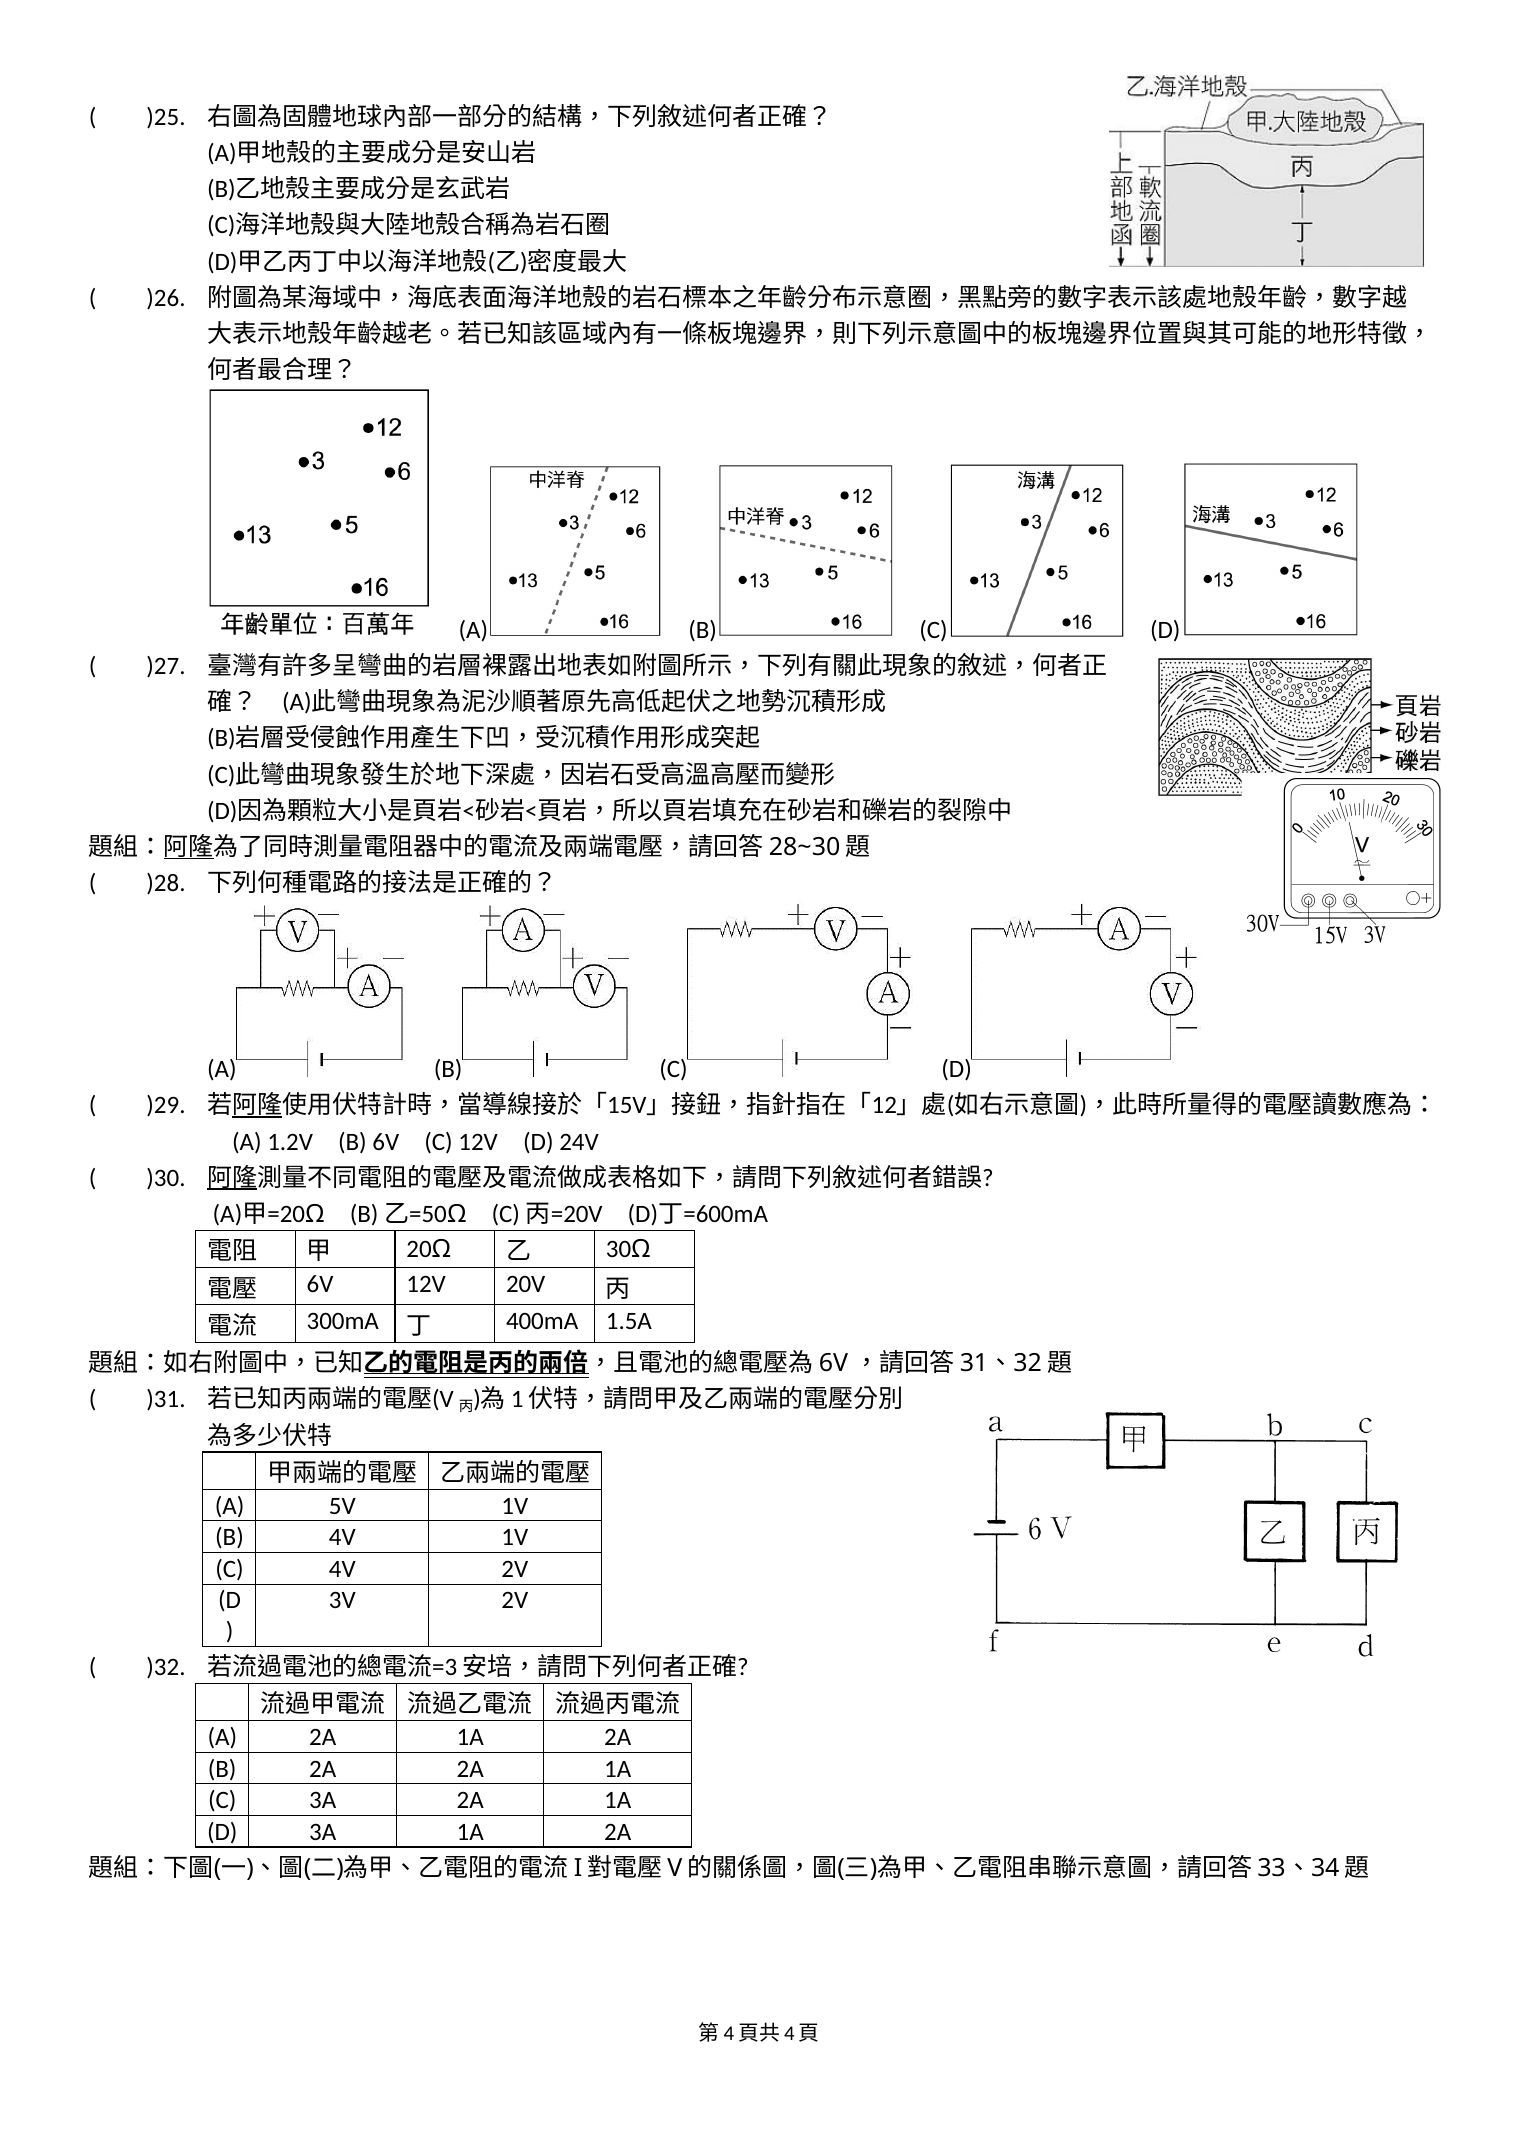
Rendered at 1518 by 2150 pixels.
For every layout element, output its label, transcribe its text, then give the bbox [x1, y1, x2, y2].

table_header [203, 1453, 255, 1489]
picture [947, 461, 1125, 639]
picture [488, 461, 664, 639]
table_header 20Ω [396, 1231, 494, 1267]
picture [687, 899, 917, 1077]
table_cell 3A [249, 1816, 396, 1846]
table_cell 電流 [196, 1305, 295, 1342]
table_cell 1V [429, 1521, 601, 1552]
table_cell 4V [256, 1553, 428, 1583]
table_cell 6V [296, 1268, 394, 1304]
table_cell 5V [256, 1490, 428, 1520]
table_header 乙兩端的電壓 [429, 1453, 601, 1489]
text 題組：阿隆為了同時測量電阻器中的電流及兩端電壓，請回答28~30題 [89, 827, 1240, 863]
picture [716, 461, 894, 639]
picture [1180, 461, 1360, 639]
table_cell 12V [396, 1268, 494, 1304]
table_cell 電壓 [196, 1268, 295, 1304]
table_cell (D) [203, 1585, 255, 1646]
picture [206, 386, 434, 639]
table_cell (B) [203, 1521, 255, 1552]
table_header 流過乙電流 [397, 1684, 543, 1720]
picture [1156, 658, 1450, 948]
table_cell 1A [544, 1753, 691, 1783]
list 若流過電池的總電流=3安培，請問下列何者正確? [89, 1647, 1429, 1683]
table_cell 3A [249, 1784, 396, 1815]
picture [462, 899, 633, 1077]
table_cell 1.5A [595, 1305, 694, 1342]
table_cell 2A [544, 1816, 691, 1846]
table_cell 1V [429, 1490, 601, 1520]
picture [956, 1390, 1405, 1672]
table_cell (D) [196, 1816, 248, 1846]
table_cell 1A [397, 1816, 543, 1846]
table_cell 4V [256, 1521, 428, 1552]
table_cell 2A [249, 1721, 396, 1752]
table_cell 丁 [396, 1305, 494, 1342]
table_header 乙 [495, 1231, 594, 1267]
table_cell 2A [397, 1784, 543, 1815]
table_cell (A) [196, 1721, 248, 1752]
table_cell (A) [203, 1490, 255, 1520]
table_cell 2V [429, 1585, 601, 1646]
list 阿隆測量不同電阻的電壓及電流做成表格如下，請問下列敘述何者錯誤? (A)甲=20Ω (B) 乙=50Ω (C) 丙=20V (D)丁=600mA [89, 1157, 1429, 1230]
table_cell 2A [249, 1753, 396, 1783]
table_header 流過丙電流 [544, 1684, 691, 1720]
list 若已知丙兩端的電壓(V丙)為1伏特，請問甲及乙兩端的電壓分別為多少伏特 [89, 1379, 1429, 1451]
table_cell 3V [256, 1585, 428, 1646]
table_cell 1A [397, 1721, 543, 1752]
table_header 電阻 [196, 1231, 295, 1267]
table_cell 2A [397, 1753, 543, 1783]
table_cell (B) [196, 1753, 248, 1783]
table_cell (C) [196, 1784, 248, 1815]
table_header 流過甲電流 [249, 1684, 396, 1720]
table_cell 2V [429, 1553, 601, 1583]
picture [971, 899, 1203, 1077]
text 題組：下圖(一)、圖(二)為甲、乙電阻的電流I對電壓V的關係圖，圖(三)為甲、乙電阻串聯示意圖，請回答33、34題 [89, 1847, 1429, 1884]
table_cell (C) [203, 1553, 255, 1583]
table_header 甲 [296, 1231, 394, 1267]
text 題組：如右附圖中，已知乙的電阻是丙的兩倍，且電池的總電壓為6V ，請回答31、32題 [89, 1343, 1429, 1379]
picture [236, 899, 408, 1077]
table_cell 400mA [495, 1305, 594, 1342]
table_cell 20V [495, 1268, 594, 1304]
table_cell 300mA [296, 1305, 394, 1342]
table_cell 2A [544, 1721, 691, 1752]
table_header 30Ω [595, 1231, 694, 1267]
list 臺灣有許多呈彎曲的岩層裸露出地表如附圖所示，下列有關此現象的敘述，何者正確？ (A)此彎曲現象為泥沙順著原先高低起伏之地勢沉積形成 (B)岩層受侵蝕作用產生下凹，受沉積作用形成突起 (C)此彎曲現象發生於地下深處，因岩石受高溫高壓而變形 (D)因為顆粒大小是頁岩<砂岩<頁岩，所以頁岩填充在砂岩和礫岩的裂隙中 [89, 645, 1429, 827]
table_header 甲兩端的電壓 [256, 1453, 428, 1489]
table_header [196, 1684, 248, 1720]
list 若阿隆使用伏特計時，當導線接於「15V」接鈕，指針指在「12」處(如右示意圖)，此時所量得的電壓讀數應為： (A) 1.2V (B) 6V (C) 12V (D) 24V [89, 1085, 1429, 1157]
table_cell 丙 [595, 1268, 694, 1304]
list 右圖為固體地球內部一部分的結構，下列敘述何者正確？ (A)甲地殼的主要成分是安山岩 (B)乙地殼主要成分是玄武岩 (C)海洋地殼與大陸地殼合稱為岩石圈 (D)甲乙丙丁中以海洋地殼(乙)密度最大 [89, 96, 1429, 277]
table_cell 1A [544, 1784, 691, 1815]
